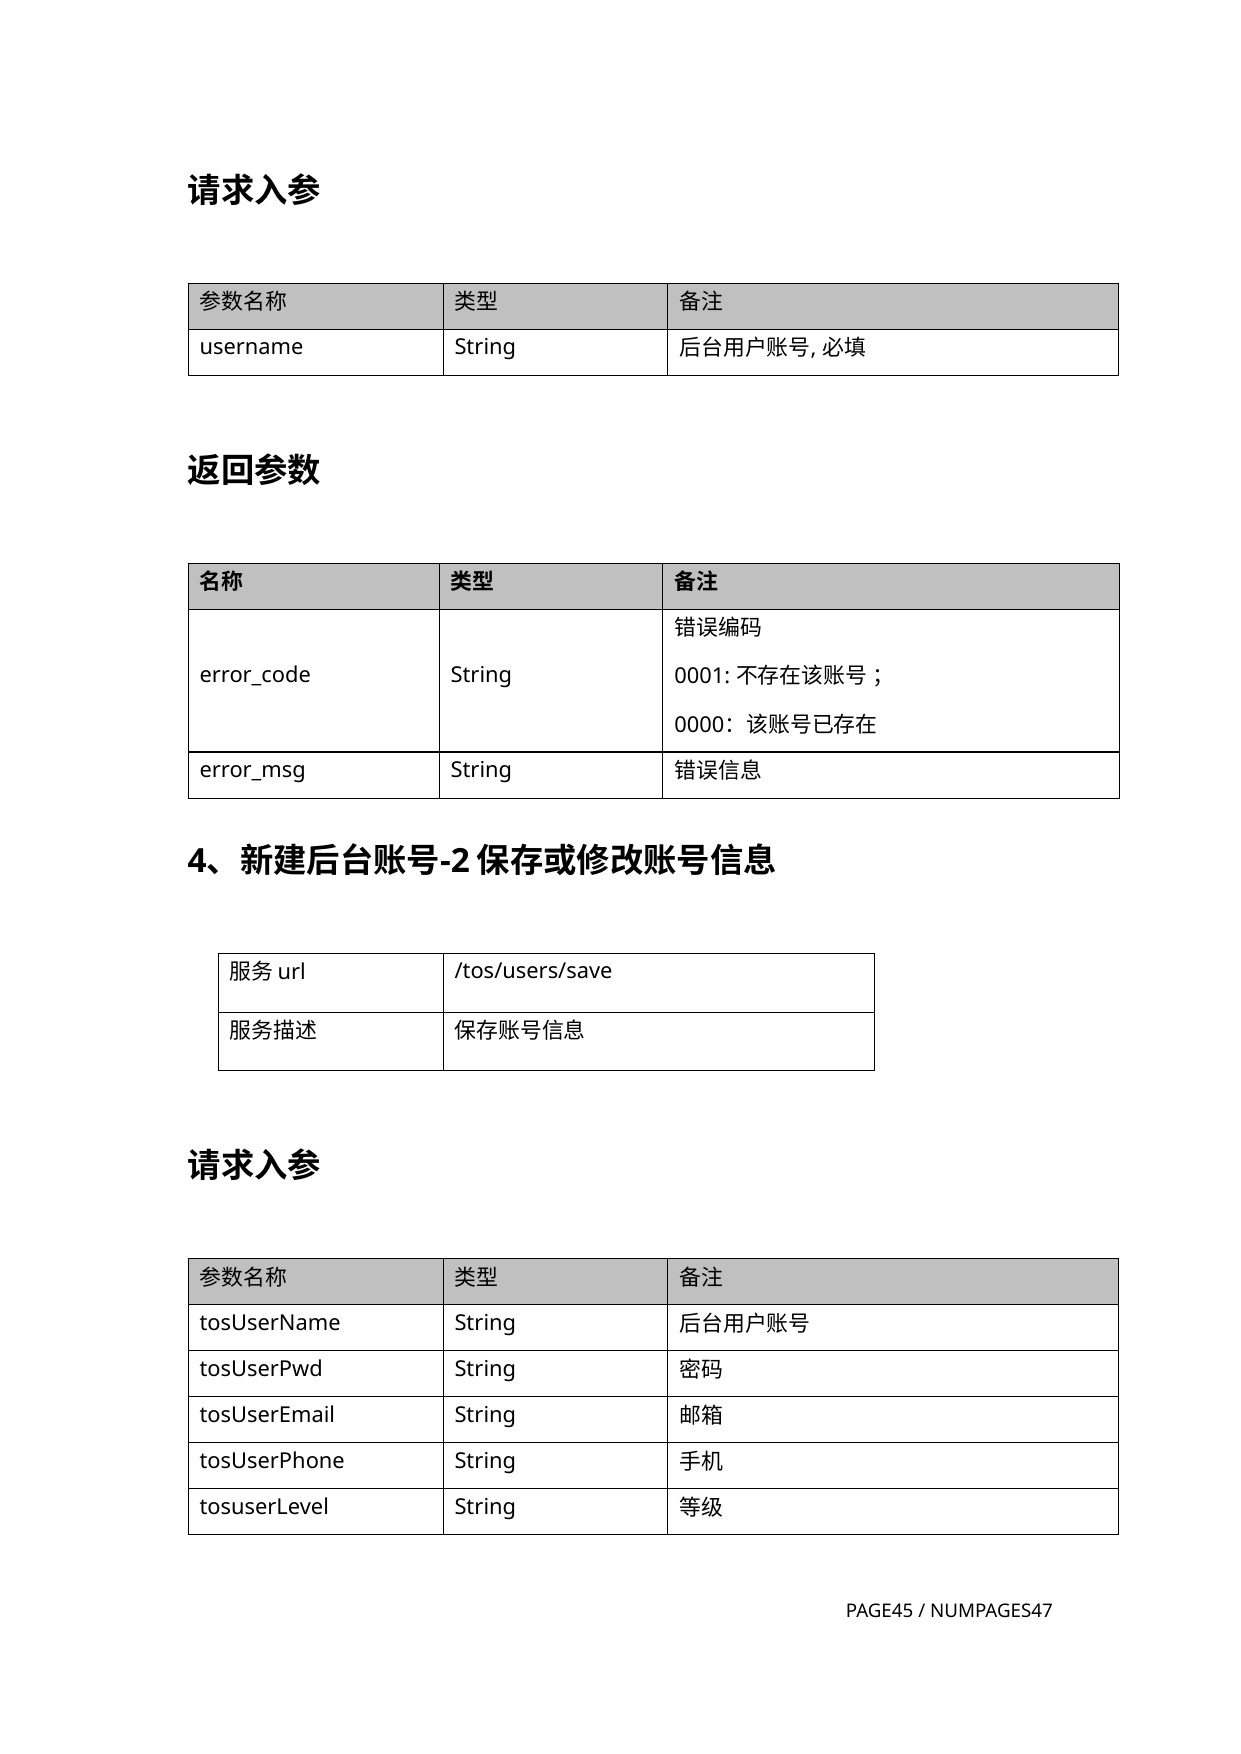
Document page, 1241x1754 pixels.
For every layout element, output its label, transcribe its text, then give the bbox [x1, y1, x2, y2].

table_cell String [444, 1351, 667, 1396]
table_header 参数名称 [189, 1259, 443, 1304]
table_header 服务url [219, 954, 443, 1012]
table_header 类型 [440, 564, 662, 609]
table_cell String [444, 330, 667, 375]
subtitle 返回参数 [187, 435, 1053, 500]
table_header 类型 [444, 1259, 667, 1304]
table_cell error_code [189, 610, 439, 751]
table_cell 等级 [668, 1489, 1118, 1534]
table_header 参数名称 [189, 284, 443, 329]
table_cell error_msg [189, 753, 439, 797]
table_cell tosUserEmail [189, 1397, 443, 1442]
table_cell 手机 [668, 1443, 1118, 1488]
table_cell 后台用户账号 [668, 1305, 1118, 1350]
subtitle 请求入参 [187, 1131, 1053, 1196]
table_cell String [444, 1305, 667, 1350]
table_cell 邮箱 [668, 1397, 1118, 1442]
table_header 备注 [663, 564, 1119, 609]
table_header /tos/users/save [444, 954, 874, 1012]
table_cell tosUserPhone [189, 1443, 443, 1488]
table_cell 服务描述 [219, 1013, 443, 1070]
table_cell tosuserLevel [189, 1489, 443, 1534]
subtitle 4、新建后台账号-2保存或修改账号信息 [187, 826, 1053, 891]
table_cell 后台用户账号, 必填 [668, 330, 1118, 375]
table_cell 错误信息 [663, 753, 1119, 797]
table_header 名称 [189, 564, 439, 609]
table_cell String [444, 1397, 667, 1442]
table_header 类型 [444, 284, 667, 329]
table_cell String [440, 753, 662, 797]
table_cell tosUserName [189, 1305, 443, 1350]
table_cell tosUserPwd [189, 1351, 443, 1396]
table_cell username [189, 330, 443, 375]
table_header 备注 [668, 1259, 1118, 1304]
table_cell String [440, 610, 662, 751]
table_cell 密码 [668, 1351, 1118, 1396]
table_cell 错误编码 0001: 不存在该账号 ； 0000：该账号已存在 [663, 610, 1119, 751]
table_header 备注 [668, 284, 1118, 329]
table_cell String [444, 1443, 667, 1488]
table_cell String [444, 1489, 667, 1534]
table_cell 保存账号信息 [444, 1013, 874, 1070]
subtitle 请求入参 [187, 156, 1053, 221]
